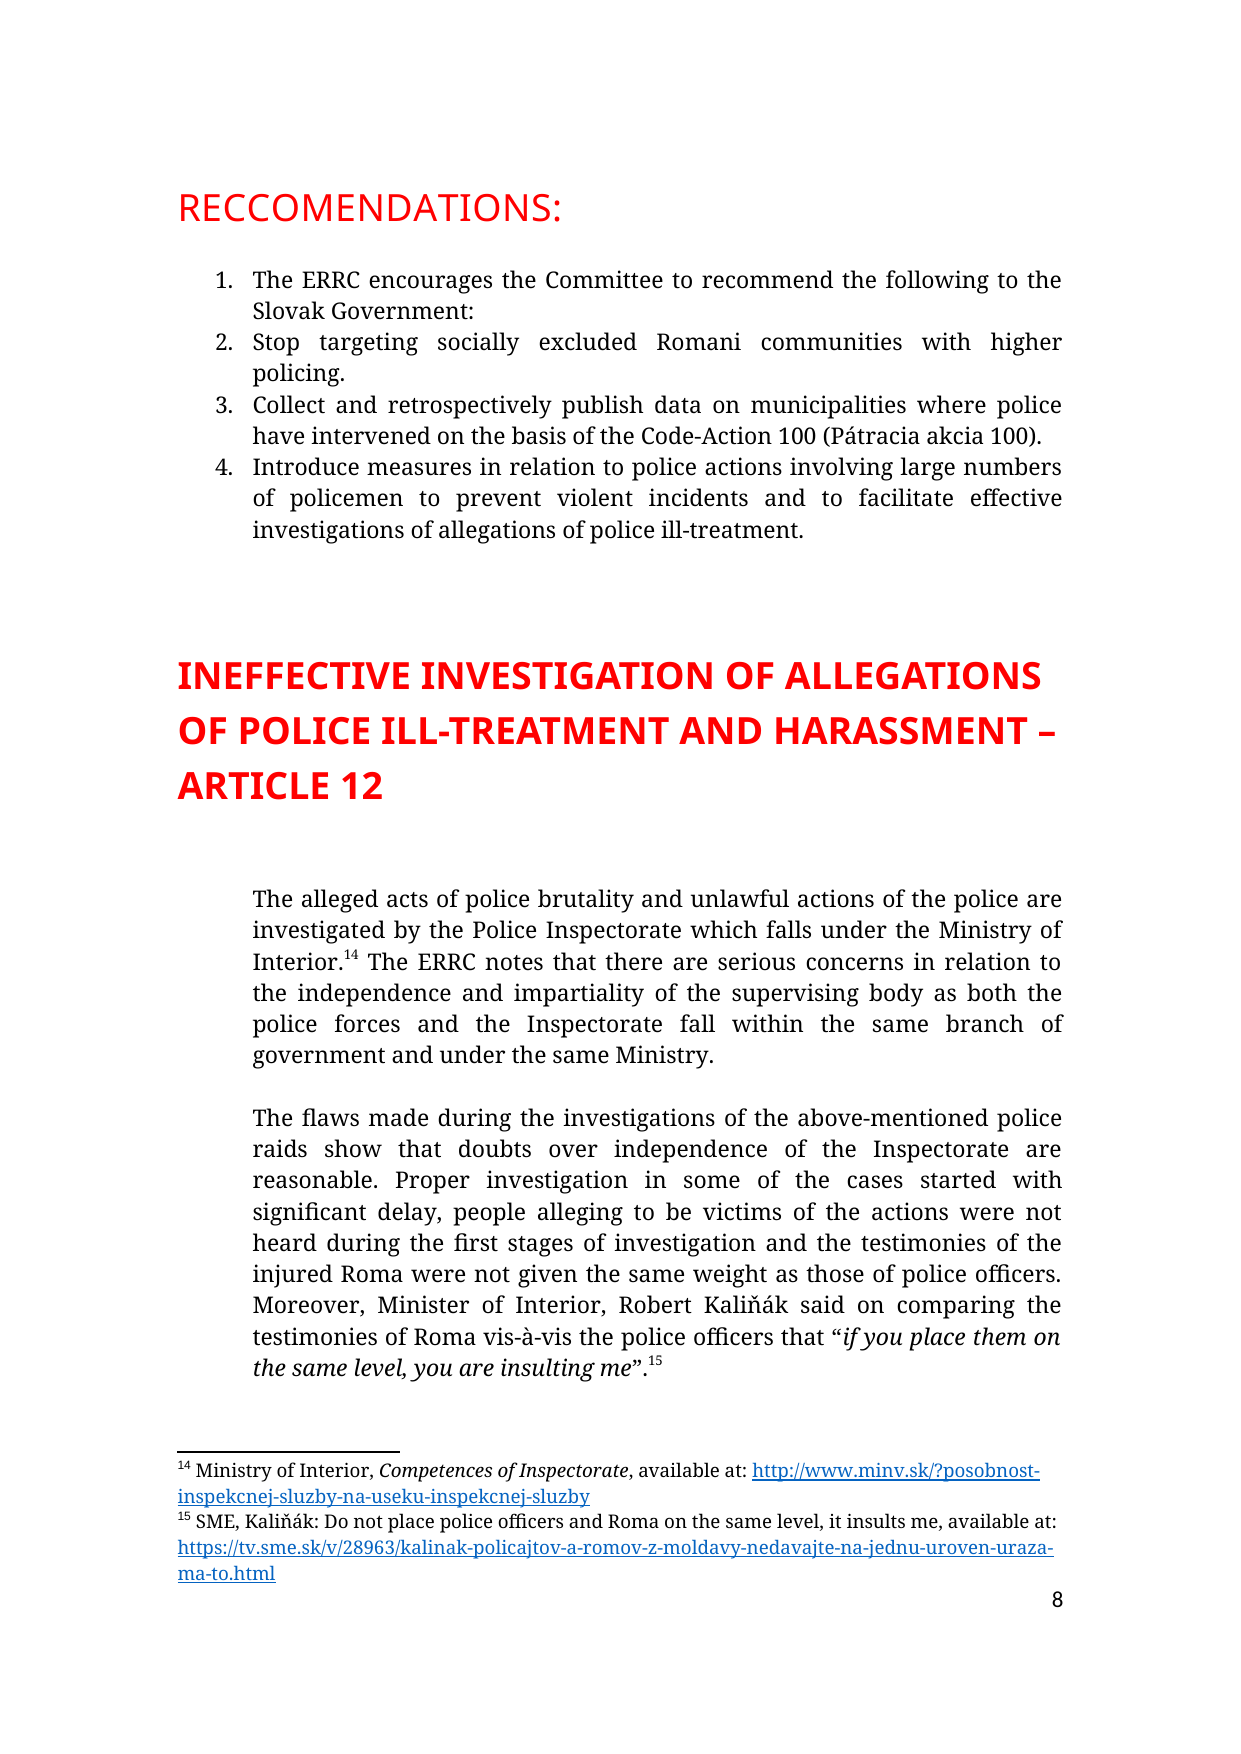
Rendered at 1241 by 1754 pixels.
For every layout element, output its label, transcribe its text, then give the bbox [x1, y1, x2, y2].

list The ERRC encourages the Committee to recommend the following to the Slovak Government: [215, 263, 1063, 326]
text The alleged acts of police brutality and unlawful actions of the police are investigated by the Police Inspectorate which falls under the Ministry of Interior. The ERRC notes that there are serious concerns in relation to the independence and impartiality of the supervising body as both the police forces and the Inspectorate fall within the same branch of government and under the same Ministry. [252, 883, 1063, 1071]
title INEFFECTIVE INVESTIGATION OF ALLEGATIONS OF POLICE ILL-TREATMENT AND HARASSMENT – ARTICLE 12 [177, 649, 1063, 810]
text RECCOMENDATIONS: [177, 181, 1063, 232]
list Introduce measures in relation to police actions involving large numbers of policemen to prevent violent incidents and to facilitate effective investigations of allegations of police ill-treatment. [215, 451, 1063, 545]
list Collect and retrospectively publish data on municipalities where police have intervened on the basis of the Code-Action 100 (Pátracia akcia 100). [215, 388, 1063, 451]
text The flaws made during the investigations of the above-mentioned police raids show that doubts over independence of the Inspectorate are reasonable. Proper investigation in some of the cases started with significant delay, people alleging to be victims of the actions were not heard during the first stages of investigation and the testimonies of the injured Roma were not given the same weight as those of police officers. Moreover, Minister of Interior, Robert Kaliňák said on comparing the testimonies of Roma vis-à-vis the police officers that “if you place them on the same level, you are insulting me”. [252, 1102, 1063, 1383]
list Stop targeting socially excluded Romani communities with higher policing. [215, 326, 1063, 388]
